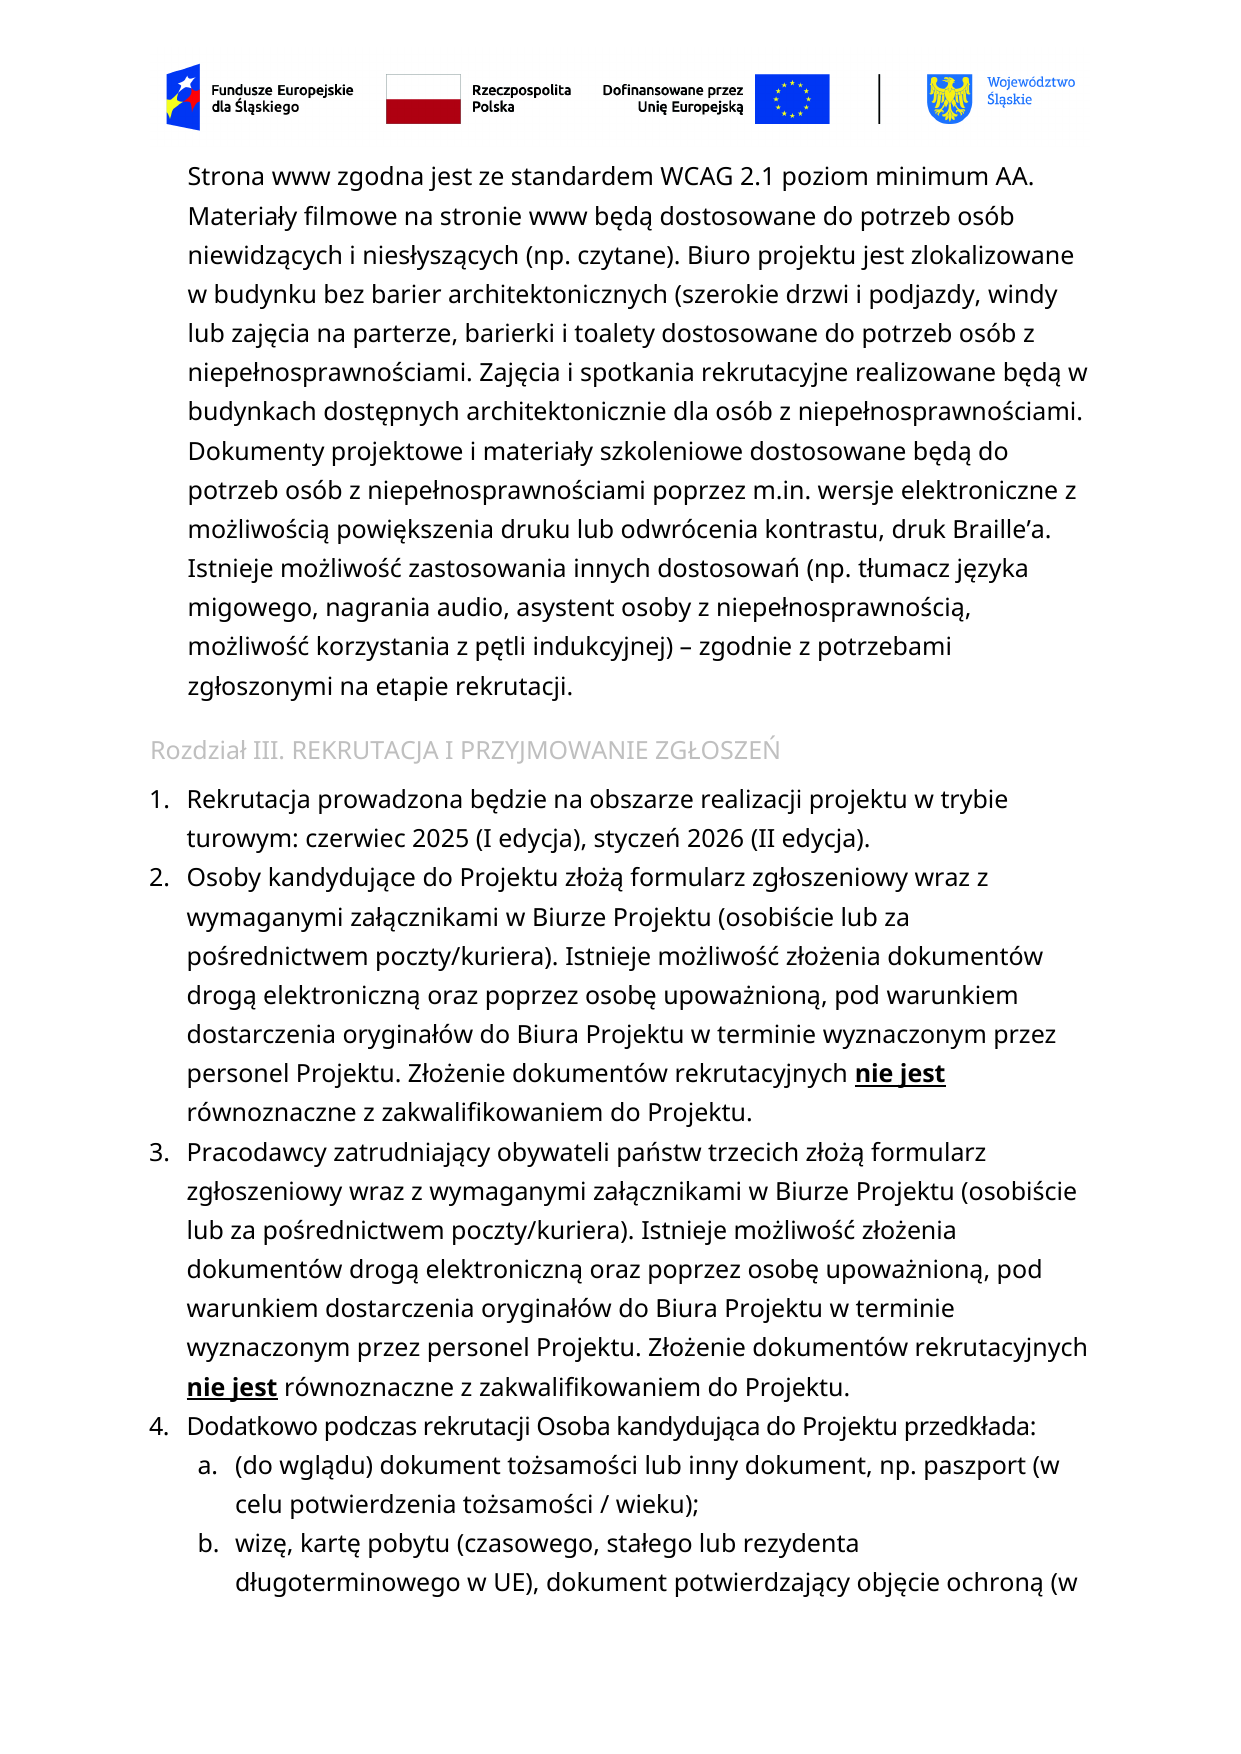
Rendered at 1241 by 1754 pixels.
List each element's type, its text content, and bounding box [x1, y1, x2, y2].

list (do wglądu) dokument tożsamości lub inny dokument, np. paszport (w celu potwierdzenia tożsamości / wieku); [197, 1447, 1090, 1521]
picture [150, 47, 1091, 147]
subtitle Rozdział III. REKRUTACJA I PRZYJMOWANIE ZGŁOSZEŃ [150, 732, 1090, 766]
list Dodatkowo podczas rekrutacji Osoba kandydująca do Projektu przedkłada: [149, 1408, 1090, 1442]
list Rekrutacja prowadzona będzie na obszarze realizacji projektu w trybie turowym: czerwiec 2025 (I edycja), styczeń 2026 (II edycja). [149, 782, 1090, 855]
list Pracodawcy zatrudniający obywateli państw trzecich złożą formularz zgłoszeniowy wraz z wymaganymi załącznikami w Biurze Projektu (osobiście lub za pośrednictwem poczty/kuriera). Istnieje możliwość złożenia dokumentów drogą elektroniczną oraz poprzez osobę upoważnioną, pod warunkiem dostarczenia oryginałów do Biura Projektu w terminie wyznaczonym przez personel Projektu. Złożenie dokumentów rekrutacyjnych nie jest równoznaczne z zakwalifikowaniem do Projektu. [149, 1134, 1090, 1403]
list Osoby kandydujące do Projektu złożą formularz zgłoszeniowy wraz z wymaganymi załącznikami w Biurze Projektu (osobiście lub za pośrednictwem poczty/kuriera). Istnieje możliwość złożenia dokumentów drogą elektroniczną oraz poprzez osobę upoważnioną, pod warunkiem dostarczenia oryginałów do Biura Projektu w terminie wyznaczonym przez personel Projektu. Złożenie dokumentów rekrutacyjnych nie jest równoznaczne z zakwalifikowaniem do Projektu. [149, 860, 1090, 1129]
